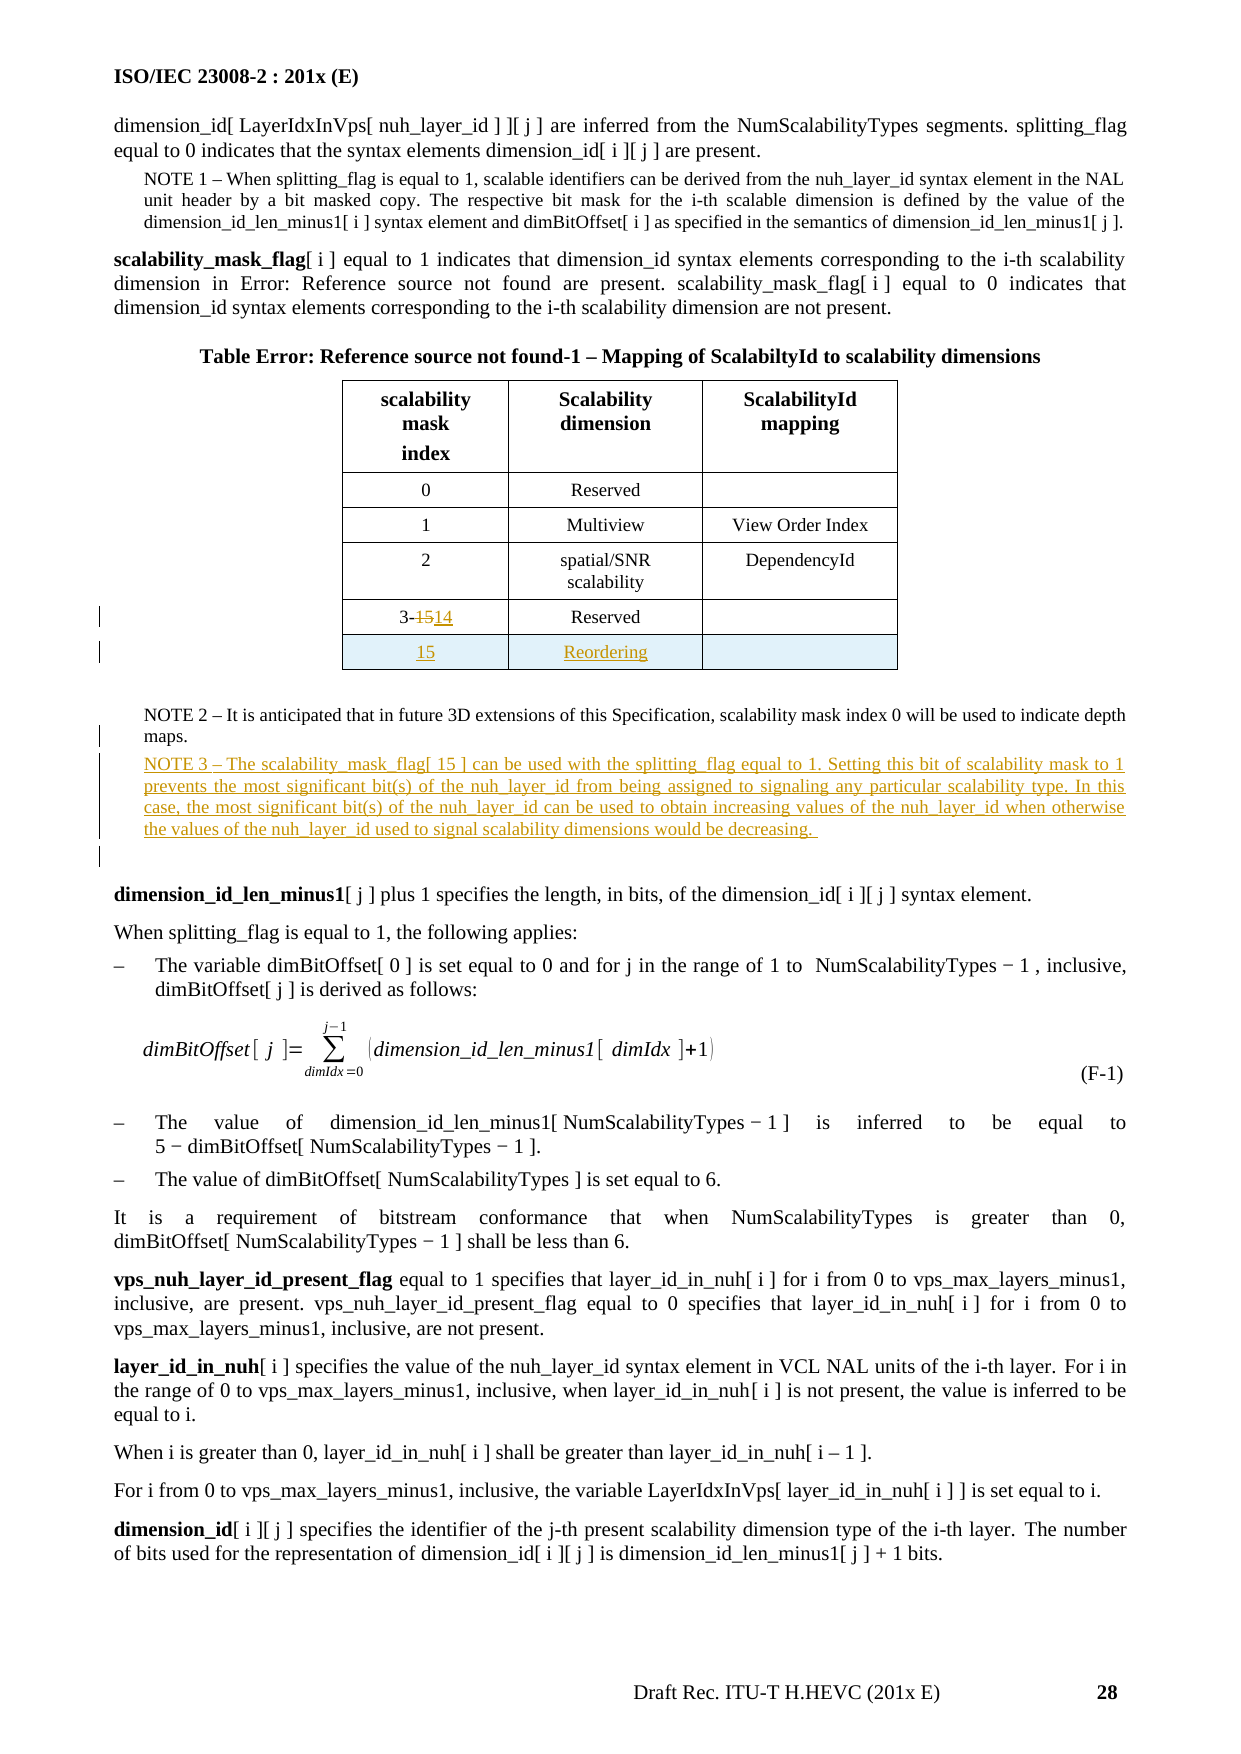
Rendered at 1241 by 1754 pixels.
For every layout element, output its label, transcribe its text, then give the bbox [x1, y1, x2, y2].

text layer_id_in_nuh[ i ] specifies the value of the nuh_layer_id syntax element in VCL NAL units of the i-th layer. For i in the range of 0 to vps_max_layers_minus1, inclusive, when layer_id_in_nuh[ i ] is not present, the value is inferred to be equal to i. [113, 1354, 1127, 1426]
text dimension_id_len_minus1[ j ] plus 1 specifies the length, in bits, of the dimension_id[ i ][ j ] syntax element. [113, 881, 1127, 906]
table_header ScalabilityId mapping [703, 381, 897, 472]
table_cell DependencyId [703, 543, 897, 598]
table_header Scalability dimension [509, 381, 702, 472]
table_cell spatial/SNR scalability [509, 543, 702, 598]
table_cell Multiview [509, 508, 702, 542]
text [113, 113, 1127, 162]
text It is a requirement of bitstream conformance that when NumScalabilityTypes is greater than 0, dimBitOffset[ NumScalabilityTypes − 1 ] shall be less than 6. [113, 1205, 1127, 1253]
text vps_nuh_layer_id_present_flag equal to 1 specifies that layer_id_in_nuh[ i ] for i from 0 to vps_max_layers_minus1, inclusive, are present. vps_nuh_layer_id_present_flag equal to 0 specifies that layer_id_in_nuh[ i ] for i from 0 to vps_max_layers_minus1, inclusive, are not present. [113, 1267, 1127, 1339]
table_cell 2 [343, 543, 508, 598]
table_cell 3- [343, 600, 508, 634]
text (F-1) [143, 1019, 1127, 1085]
text When i is greater than 0, layer_id_in_nuh[ i ] shall be greater than layer_id_in_nuh[ i – 1 ]. [113, 1440, 1127, 1464]
table_cell Reserved [509, 600, 702, 634]
table_cell View Order Index [703, 508, 897, 542]
text – The value of dimension_id_len_minus1[ NumScalabilityTypes − 1 ] is inferred to be equal to 5 − dimBitOffset[ NumScalabilityTypes − 1 ]. [113, 1110, 1127, 1158]
text For i from 0 to vps_max_layers_minus1, inclusive, the variable LayerIdxInVps[ layer_id_in_nuh[ i ] ] is set equal to i. [113, 1478, 1127, 1502]
table_cell 0 [343, 473, 508, 507]
table_cell Reserved [509, 473, 702, 507]
text When splitting_flag is equal to 1, the following applies: [113, 920, 1127, 944]
table_cell [703, 473, 897, 507]
table_cell 1 [343, 508, 508, 542]
table_header scalability mask index [343, 381, 508, 472]
text – The variable dimBitOffset[ 0 ] is set equal to 0 and for j in the range of 1 to NumScalabilityTypes − 1 , inclusive, dimBitOffset[ j ] is derived as follows: [113, 953, 1127, 1001]
text dimension_id[ i ][ j ] specifies the identifier of the j-th present scalability dimension type of the i-th layer. The number of bits used for the representation of dimension_id[ i ][ j ] is dimension_id_len_minus1[ j ] + 1 bits. [113, 1516, 1127, 1564]
text – The value of dimBitOffset[ NumScalabilityTypes ] is set equal to 6. [113, 1167, 1127, 1191]
table_cell [703, 600, 897, 634]
